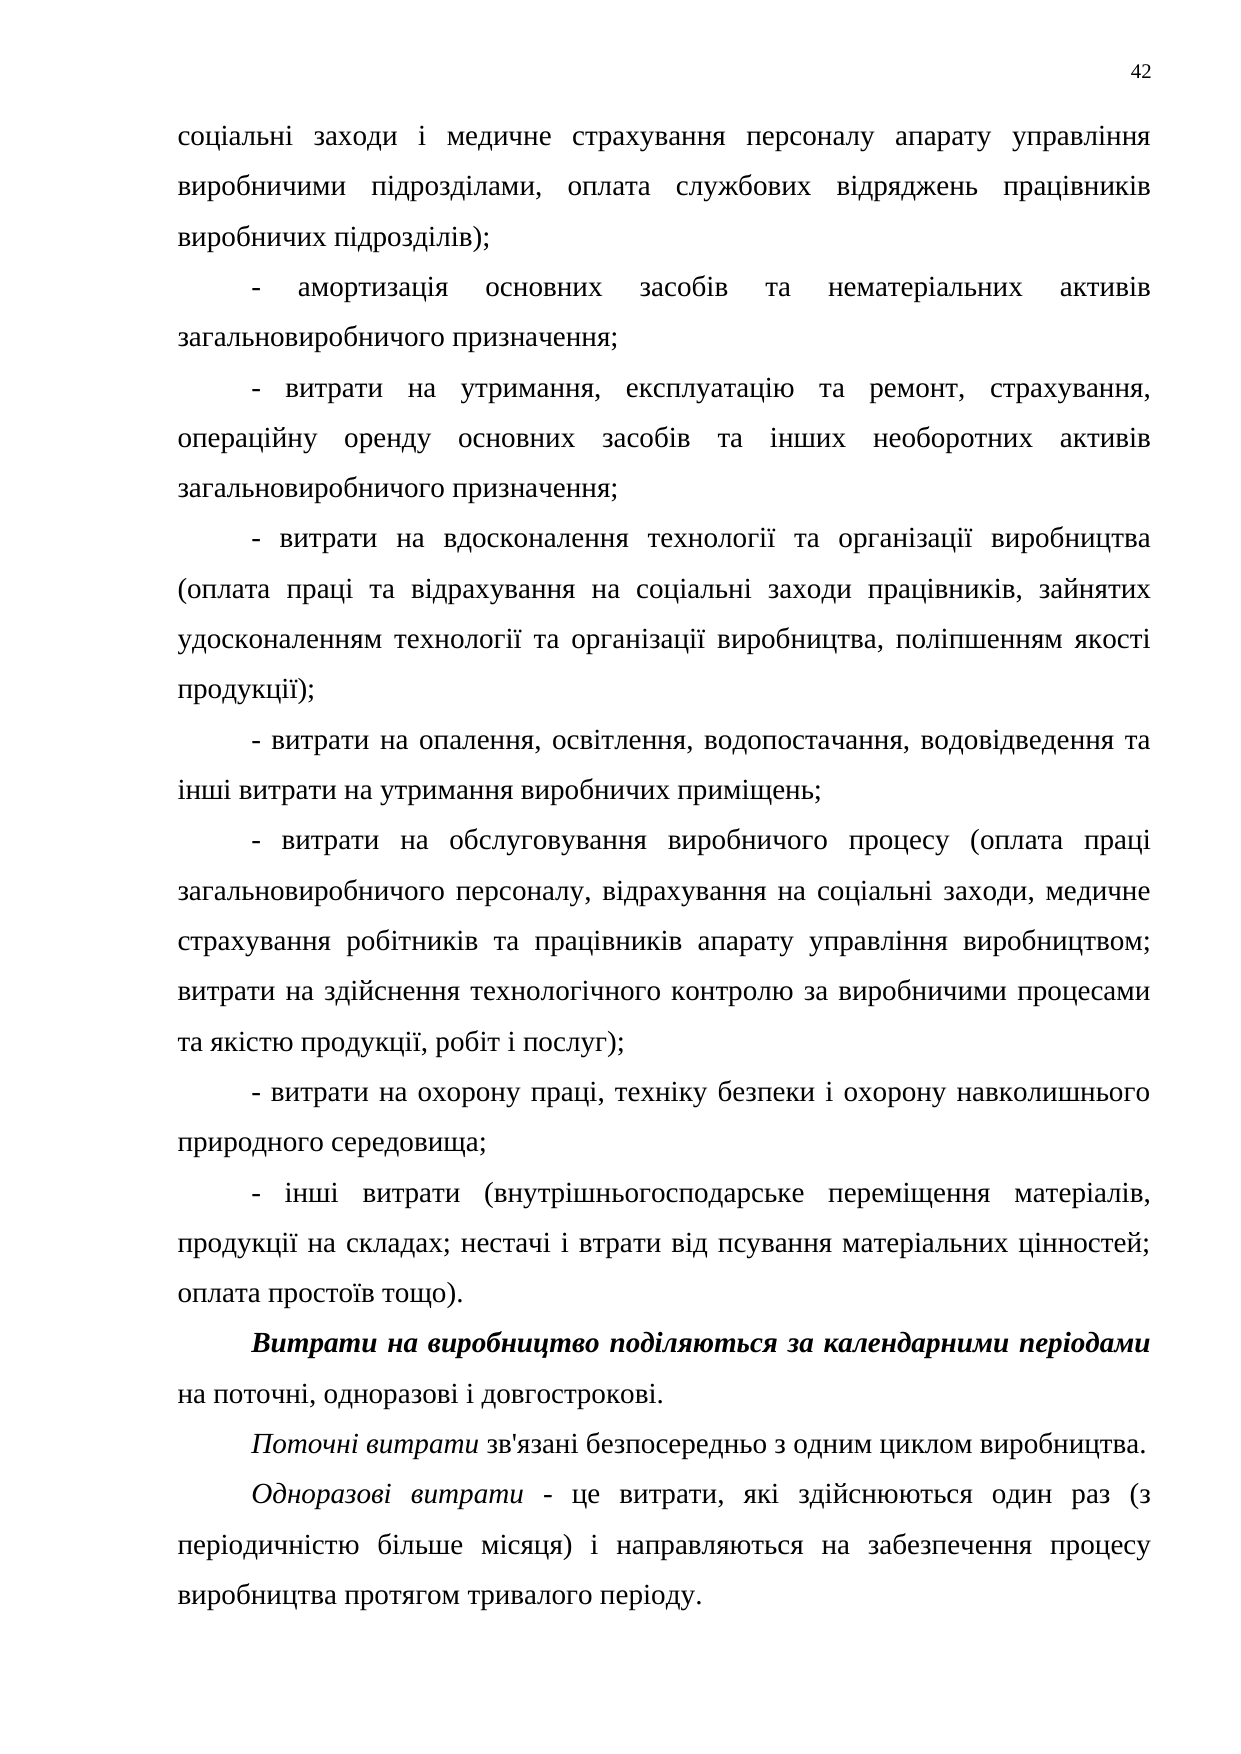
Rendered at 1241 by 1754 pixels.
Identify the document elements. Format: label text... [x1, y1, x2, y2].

text - амортизація основних засобів та нематеріальних активів загальновиробничого призначення; [177, 269, 1152, 353]
text - витрати на охорону праці, техніку безпеки і охорону навколишнього природного середовища; [177, 1074, 1152, 1158]
text Одноразові витрати - це витрати, які здійснюються один раз (з періодичністю більше місяця) і направляються на забезпечення процесу виробництва протягом тривалого періоду. [177, 1477, 1152, 1611]
text Витрати на виробництво поділяються за календарними періодами на поточні, одноразові і довгострокові. [177, 1326, 1152, 1409]
text - витрати на утримання, експлуатацію та ремонт, страхування, операційну оренду основних засобів та інших необоротних активів загальновиробничого призначення; [177, 370, 1152, 504]
text - витрати на обслуговування виробничого процесу (оплата праці загальновиробничого персоналу, відрахування на соціальні заходи, медичне страхування робітників та працівників апарату управління виробництвом; витрати на здійснення технологічного контролю за виробничими процесами та якістю продукції, робіт і послуг); [177, 822, 1152, 1057]
text - витрати на опалення, освітлення, водопостачання, водовідведення та інші витрати на утримання виробничих приміщень; [177, 722, 1152, 806]
text - витрати на вдосконалення технології та організації виробництва (оплата праці та відрахування на соціальні заходи працівників, зайнятих удосконаленням технології та організації виробництва, поліпшенням якості продукції); [177, 521, 1152, 705]
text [177, 118, 1152, 252]
text - інші витрати (внутрішньогосподарське переміщення матеріалів, продукції на складах; нестачі і втрати від псування матеріальних цінностей; оплата простоїв тощо). [177, 1175, 1152, 1309]
text Поточні витрати зв'язані безпосередньо з одним циклом виробництва. [177, 1426, 1152, 1460]
